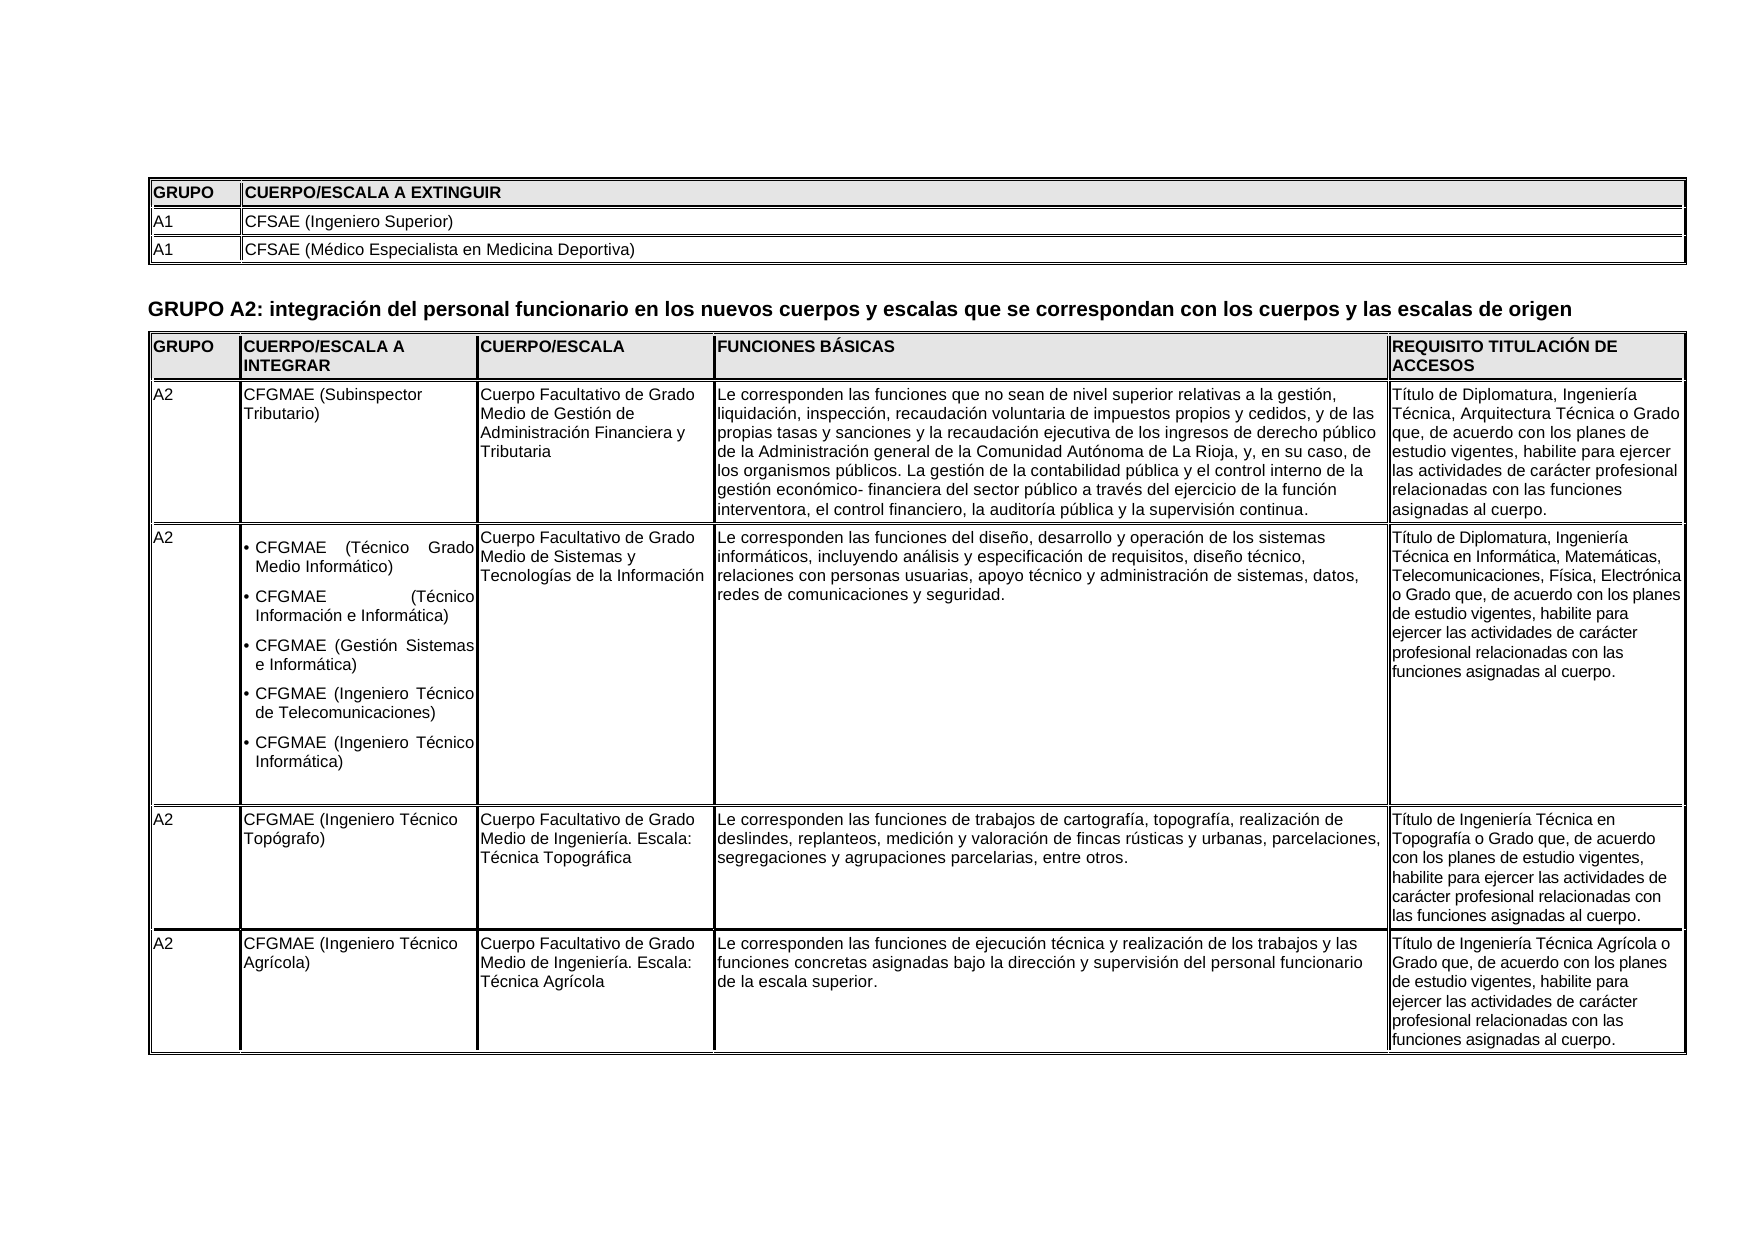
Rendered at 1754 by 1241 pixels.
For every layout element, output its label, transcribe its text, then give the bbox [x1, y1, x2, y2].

table_cell Cuerpo Facultativo de Grado Medio de Gestión de Administración Financiera y Tributaria [479, 382, 713, 521]
table_cell Cuerpo Facultativo de Grado Medio de Sistemas y Tecnologías de la Información [479, 525, 713, 804]
table_cell Cuerpo Facultativo de Grado Medio de Ingeniería. Escala: Técnica Topográfica [479, 807, 713, 928]
table_cell Le corresponden las funciones de ejecución técnica y realización de los trabajos y las funciones concretas asignadas bajo la dirección y supervisión del personal funcionario de la escala superior. [714, 928, 1389, 1052]
table_cell Título de Diplomatura, Ingeniería Técnica, Arquitectura Técnica o Grado que, de acuerdo con los planes de estudio vigentes, habilite para ejercer las actividades de carácter profesional relacionadas con las funciones asignadas al cuerpo. [1391, 378, 1685, 521]
text GRUPO A2: integración del personal funcionario en los nuevos cuerpos y escalas que se correspondan con los cuerpos y las escalas de origen [148, 296, 1606, 320]
table_cell A1 [150, 234, 242, 262]
table_cell Título de Ingeniería Técnica en Topografía o Grado que, de acuerdo con los planes de estudio vigentes, habilite para ejercer las actividades de carácter profesional relacionadas con las funciones asignadas al cuerpo. [1389, 804, 1686, 928]
table_cell Le corresponden las funciones del diseño, desarrollo y operación de los sistemas informáticos, incluyendo análisis y especificación de requisitos, diseño técnico, relaciones con personas usuarias, apoyo técnico y administración de sistemas, datos, redes de comunicaciones y seguridad. [716, 525, 1387, 804]
table_header GRUPO [152, 181, 242, 205]
table_cell Le corresponden las funciones de trabajos de cartografía, topografía, realización de deslindes, replanteos, medición y valoración de fincas rústicas y urbanas, parcelaciones, segregaciones y agrupaciones parcelarias, entre otros. [716, 807, 1387, 928]
table_cell CFSAE (Médico Especialista en Medicina Deportiva) [242, 234, 1686, 262]
table_cell A2 [150, 804, 240, 928]
table_cell CFGMAE (Subinspector Tributario) [242, 382, 476, 521]
table_header REQUISITO TITULACIÓN DE ACCESOS [1389, 334, 1684, 378]
table_cell CFGMAE (Ingeniero Técnico Agrícola) [240, 931, 477, 1052]
table_cell A2 [150, 928, 240, 1052]
table_cell CFGMAE (Técnico Grado Medio Informático) CFGMAE (Técnico Información e Informática) CFGMAE (Gestión Sistemas e Informática) CFGMAE (Ingeniero Técnico de Telecomunicaciones) CFGMAE (Ingeniero Técnico Informática) [242, 525, 476, 804]
table_cell Título de Ingeniería Técnica Agrícola o Grado que, de acuerdo con los planes de estudio vigentes, habilite para ejercer las actividades de carácter profesional relacionadas con las funciones asignadas al cuerpo. [1389, 928, 1686, 1052]
table_header CUERPO/ESCALA A INTEGRAR [240, 334, 477, 378]
table_cell A2 [152, 378, 239, 521]
table_cell Le corresponden las funciones que no sean de nivel superior relativas a la gestión, liquidación, inspección, recaudación voluntaria de impuestos propios y cedidos, y de las propias tasas y sanciones y la recaudación ejecutiva de los ingresos de derecho público de la Administración general de la Comunidad Autónoma de La Rioja, y, en su caso, de los organismos públicos. La gestión de la contabilidad pública y el control interno de la gestión económico- financiera del sector público a través del ejercicio de la función interventora, el control financiero, la auditoría pública y la supervisión continua. [716, 382, 1387, 521]
table_header GRUPO [152, 334, 240, 378]
table_cell A2 [152, 521, 239, 804]
table_header FUNCIONES BÁSICAS [714, 332, 1389, 378]
table_cell CFSAE (Ingeniero Superior) [243, 205, 1685, 234]
table_cell CFGMAE (Ingeniero Técnico Topógrafo) [242, 807, 476, 928]
table_cell Título de Diplomatura, Ingeniería Técnica en Informática, Matemáticas, Telecomunicaciones, Física, Electrónica o Grado que, de acuerdo con los planes de estudio vigentes, habilite para ejercer las actividades de carácter profesional relacionadas con las funciones asignadas al cuerpo. [1391, 521, 1685, 804]
table_cell Cuerpo Facultativo de Grado Medio de Ingeniería. Escala: Técnica Agrícola [477, 931, 714, 1052]
table_header CUERPO/ESCALA [477, 332, 714, 378]
table_cell A1 [152, 205, 240, 234]
table_header CUERPO/ESCALA A EXTINGUIR [242, 181, 1684, 205]
